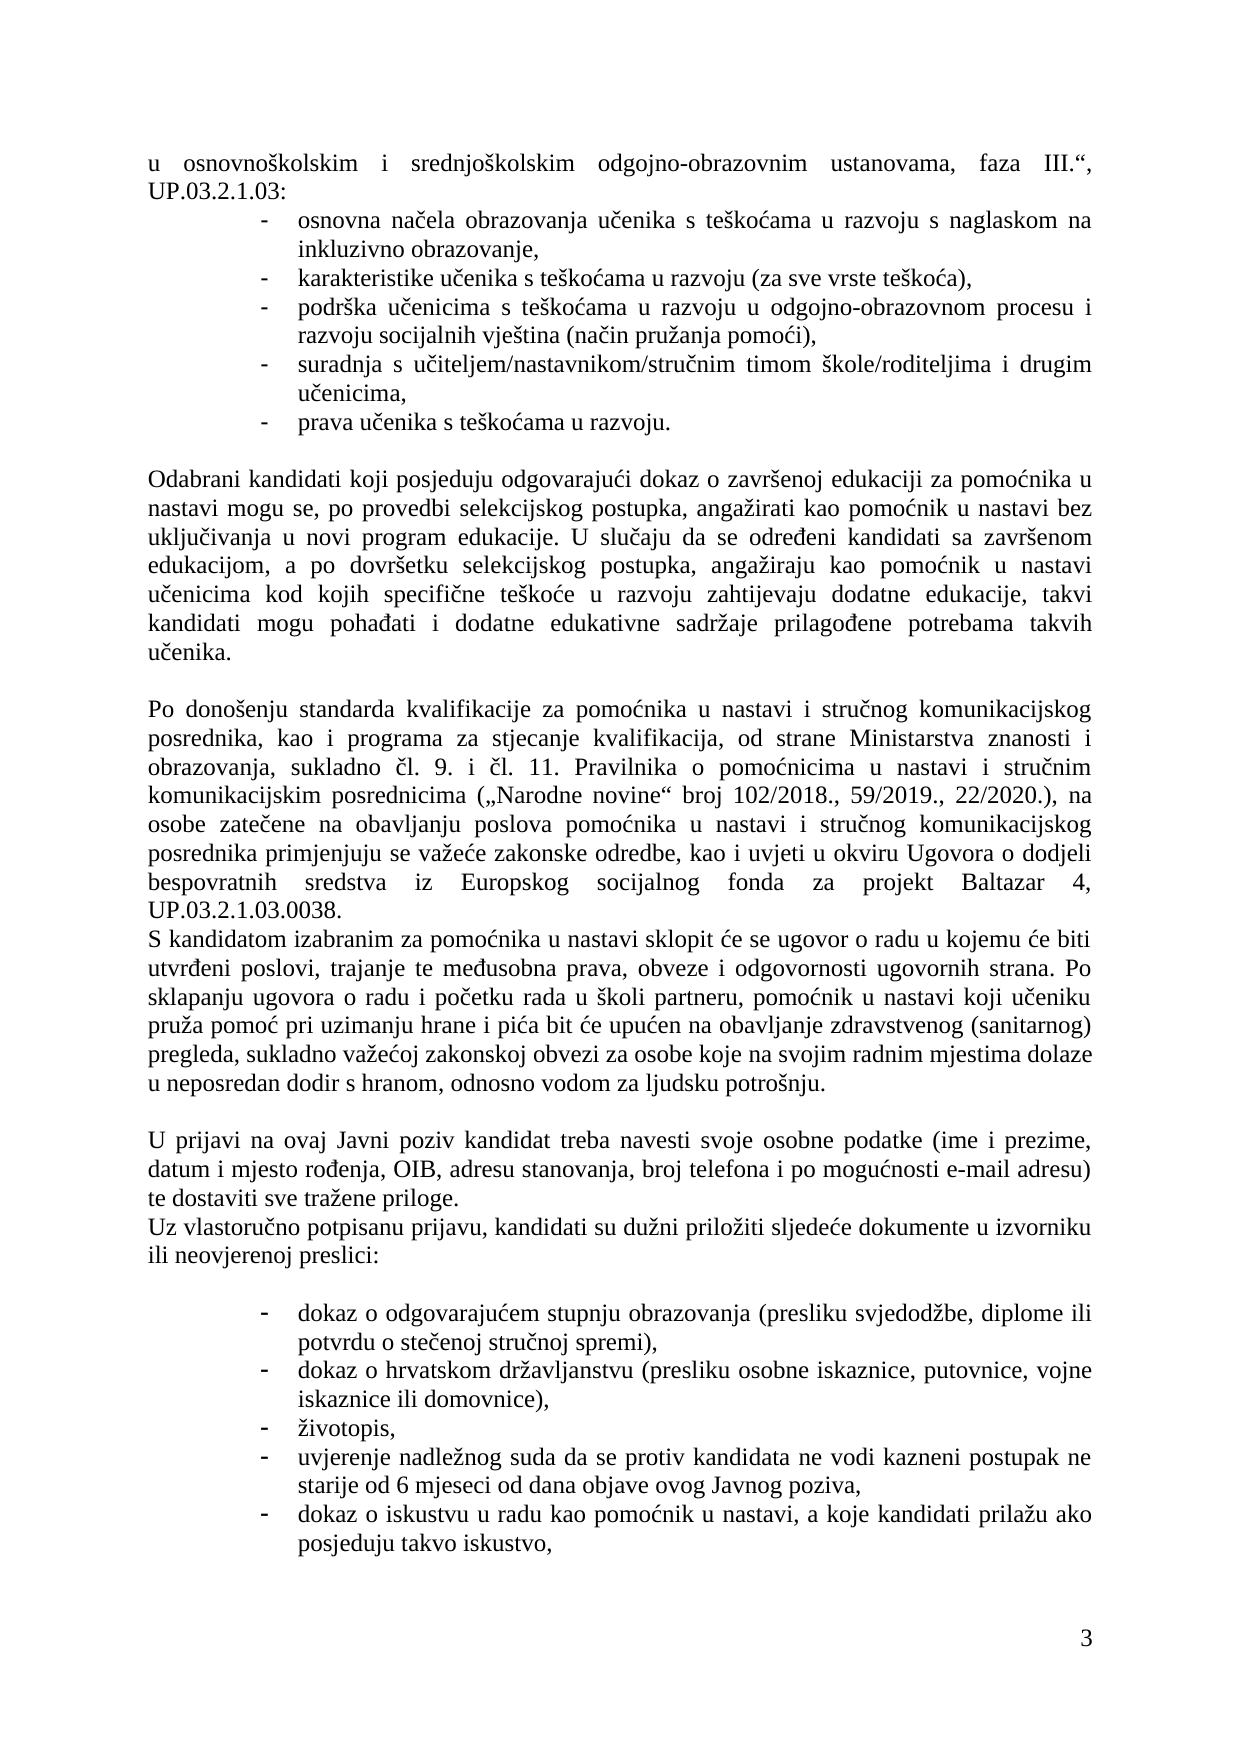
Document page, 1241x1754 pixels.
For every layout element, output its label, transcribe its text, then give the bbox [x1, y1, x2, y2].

list osnovna načela obrazovanja učenika s teškoćama u razvoju s naglaskom na inkluzivno obrazovanje, [260, 205, 1093, 263]
list dokaz o odgovarajućem stupnju obrazovanja (presliku svjedodžbe, diplome ili potvrdu o stečenoj stručnoj spremi), [260, 1298, 1093, 1356]
list suradnja s učiteljem/nastavnikom/stručnim timom škole/roditeljima i drugim učenicima, [260, 349, 1093, 407]
text U prijavi na ovaj Javni poziv kandidat treba navesti svoje osobne podatke (ime i prezime, datum i mjesto rođenja, OIB, adresu stanovanja, broj telefona i po mogućnosti e-mail adresu) te dostaviti sve tražene priloge. [148, 1126, 1093, 1212]
text Uz vlastoručno potpisanu prijavu, kandidati su dužni priložiti sljedeće dokumente u izvorniku ili neovjerenoj preslici: [148, 1212, 1093, 1269]
list karakteristike učenika s teškoćama u razvoju (za sve vrste teškoća), [260, 263, 1093, 292]
list dokaz o hrvatskom državljanstvu (presliku osobne iskaznice, putovnice, vojne iskaznice ili domovnice), [260, 1356, 1093, 1413]
list dokaz o iskustvu u radu kao pomoćnik u nastavi, a koje kandidati prilažu ako posjeduju takvo iskustvo, [260, 1499, 1093, 1557]
text Po donošenju standarda kvalifikacije za pomoćnika u nastavi i stručnog komunikacijskog posrednika, kao i programa za stjecanje kvalifikacija, od strane Ministarstva znanosti i obrazovanja, sukladno čl. 9. i čl. 11. Pravilnika o pomoćnicima u nastavi i stručnim komunikacijskim posrednicima („Narodne novine“ broj 102/2018., 59/2019., 22/2020.), na osobe zatečene na obavljanju poslova pomoćnika u nastavi i stručnog komunikacijskog posrednika primjenjuju se važeće zakonske odredbe, kao i uvjeti u okviru Ugovora o dodjeli bespovratnih sredstva iz Europskog socijalnog fonda za projekt Baltazar 4, UP.03.2.1.03.0038. [148, 694, 1093, 924]
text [148, 148, 1093, 205]
list životopis, [260, 1413, 1093, 1442]
text Odabrani kandidati koji posjeduju odgovarajući dokaz o završenoj edukaciji za pomoćnika u nastavi mogu se, po provedbi selekcijskog postupka, angažirati kao pomoćnik u nastavi bez uključivanja u novi program edukacije. U slučaju da se određeni kandidati sa završenom edukacijom, a po dovršetku selekcijskog postupka, angažiraju kao pomoćnik u nastavi učenicima kod kojih specifične teškoće u razvoju zahtijevaju dodatne edukacije, takvi kandidati mogu pohađati i dodatne edukativne sadržaje prilagođene potrebama takvih učenika. [148, 464, 1093, 666]
list uvjerenje nadležnog suda da se protiv kandidata ne vodi kazneni postupak ne starije od 6 mjeseci od dana objave ovog Javnog poziva, [260, 1442, 1093, 1499]
text S kandidatom izabranim za pomoćnika u nastavi sklopit će se ugovor o radu u kojemu će biti utvrđeni poslovi, trajanje te međusobna prava, obveze i odgovornosti ugovornih strana. Po sklapanju ugovora o radu i početku rada u školi partneru, pomoćnik u nastavi koji učeniku pruža pomoć pri uzimanju hrane i pića bit će upućen na obavljanje zdravstvenog (sanitarnog) pregleda, sukladno važećoj zakonskoj obvezi za osobe koje na svojim radnim mjestima dolaze u neposredan dodir s hranom, odnosno vodom za ljudsku potrošnju. [148, 924, 1093, 1097]
list prava učenika s teškoćama u razvoju. [260, 407, 1093, 436]
list podrška učenicima s teškoćama u razvoju u odgojno-obrazovnom procesu i razvoju socijalnih vještina (način pružanja pomoći), [260, 292, 1093, 349]
